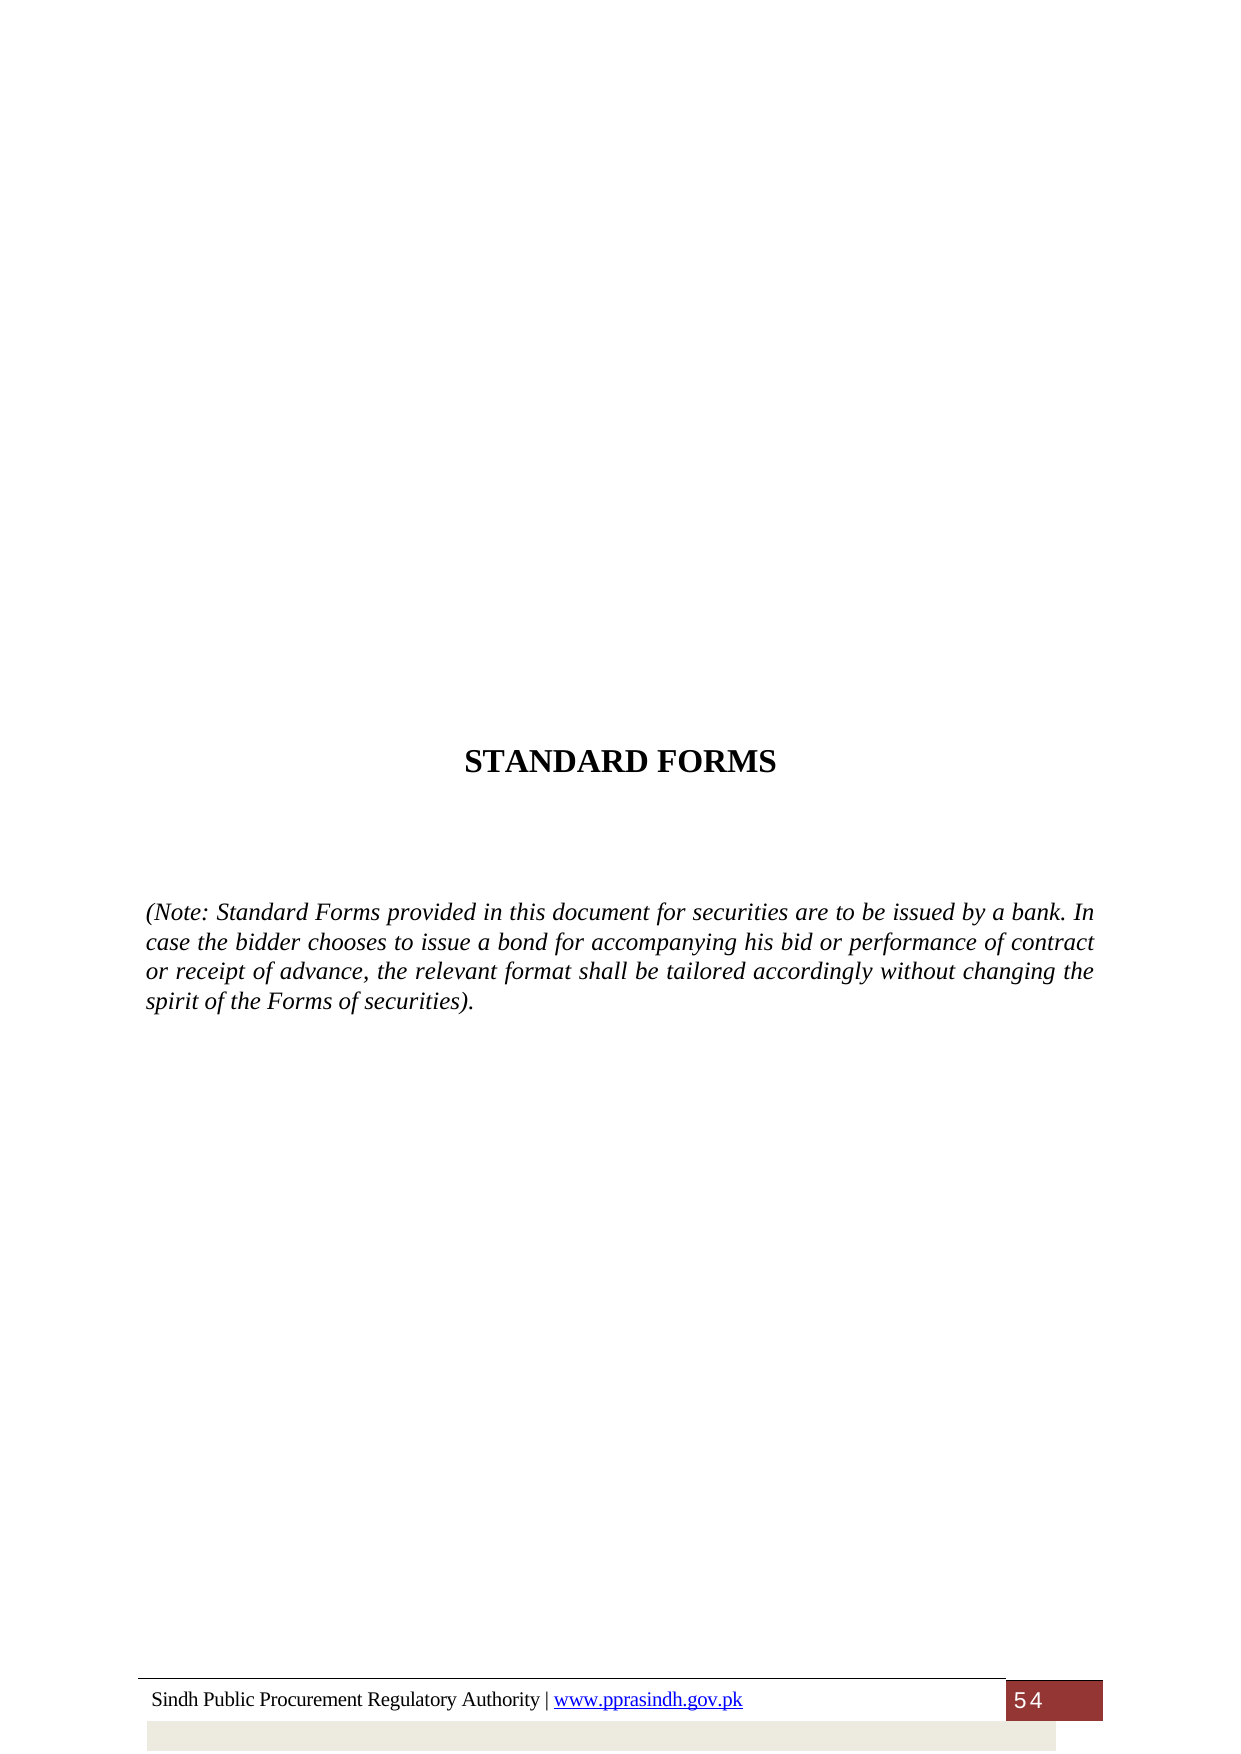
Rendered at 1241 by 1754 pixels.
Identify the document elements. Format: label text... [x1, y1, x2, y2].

text STANDARD FORMS [138, 742, 1103, 780]
text (Note: Standard Forms provided in this document for securities are to be issued by a bank. In case the bidder chooses to issue a bond for accompanying his bid or performance of contract or receipt of advance, the relevant format shall be tailored accordingly without changing the spirit of the Forms of securities). [146, 897, 1095, 1015]
